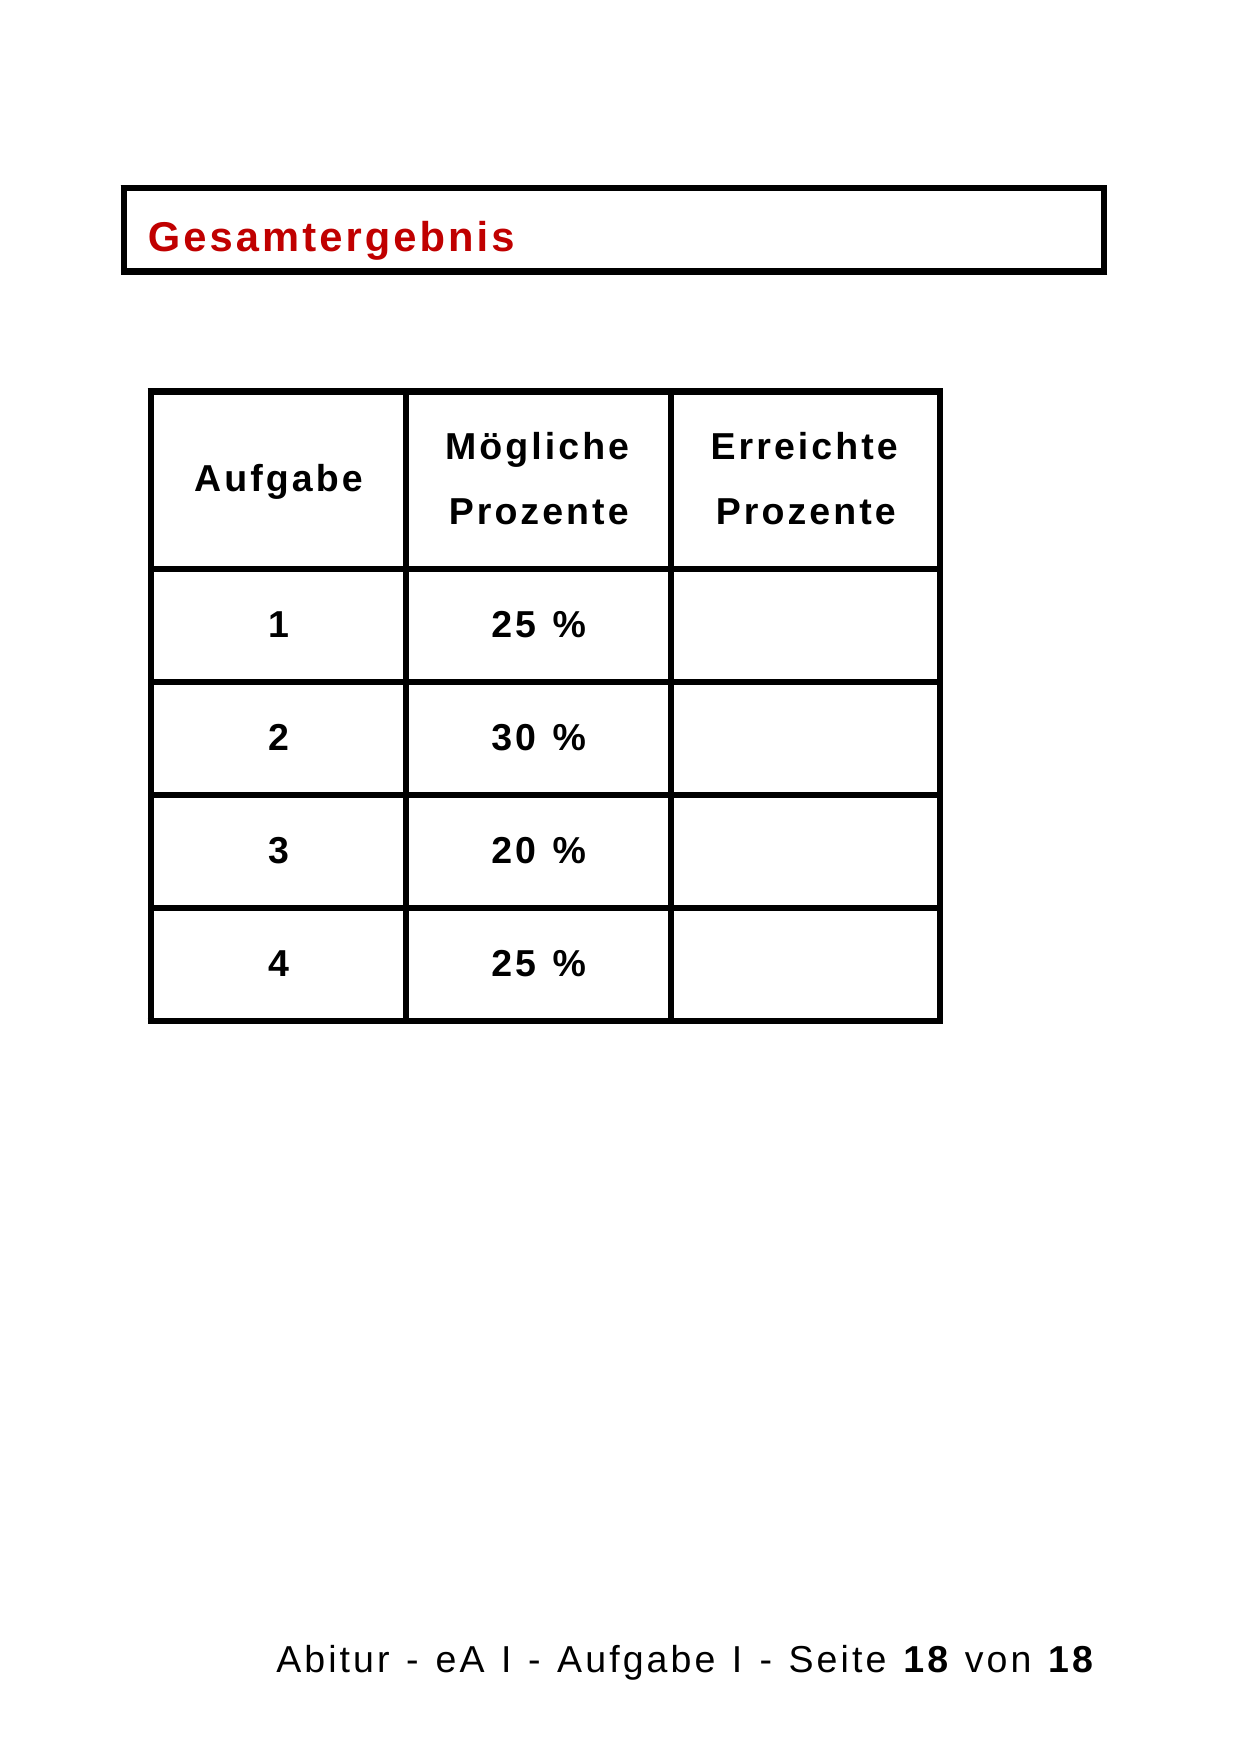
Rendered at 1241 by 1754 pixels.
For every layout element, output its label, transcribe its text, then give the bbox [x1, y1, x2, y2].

table_cell 3 [154, 798, 403, 905]
table_header Mögliche Prozente [409, 395, 668, 566]
subtitle Gesamtergebnis [127, 191, 1101, 268]
table_header Aufgabe [154, 395, 403, 566]
table_cell 4 [154, 911, 403, 1018]
table_cell [674, 685, 937, 792]
table_header Erreichte Prozente [674, 395, 937, 566]
table_cell [674, 798, 937, 905]
table_cell 1 [154, 572, 403, 679]
table_cell 25 % [409, 572, 668, 679]
table_cell [674, 911, 937, 1018]
table_cell 30 % [409, 685, 668, 792]
table_cell 20 % [409, 798, 668, 905]
table_cell [674, 572, 937, 679]
table_cell 2 [154, 685, 403, 792]
table_cell 25 % [409, 911, 668, 1018]
